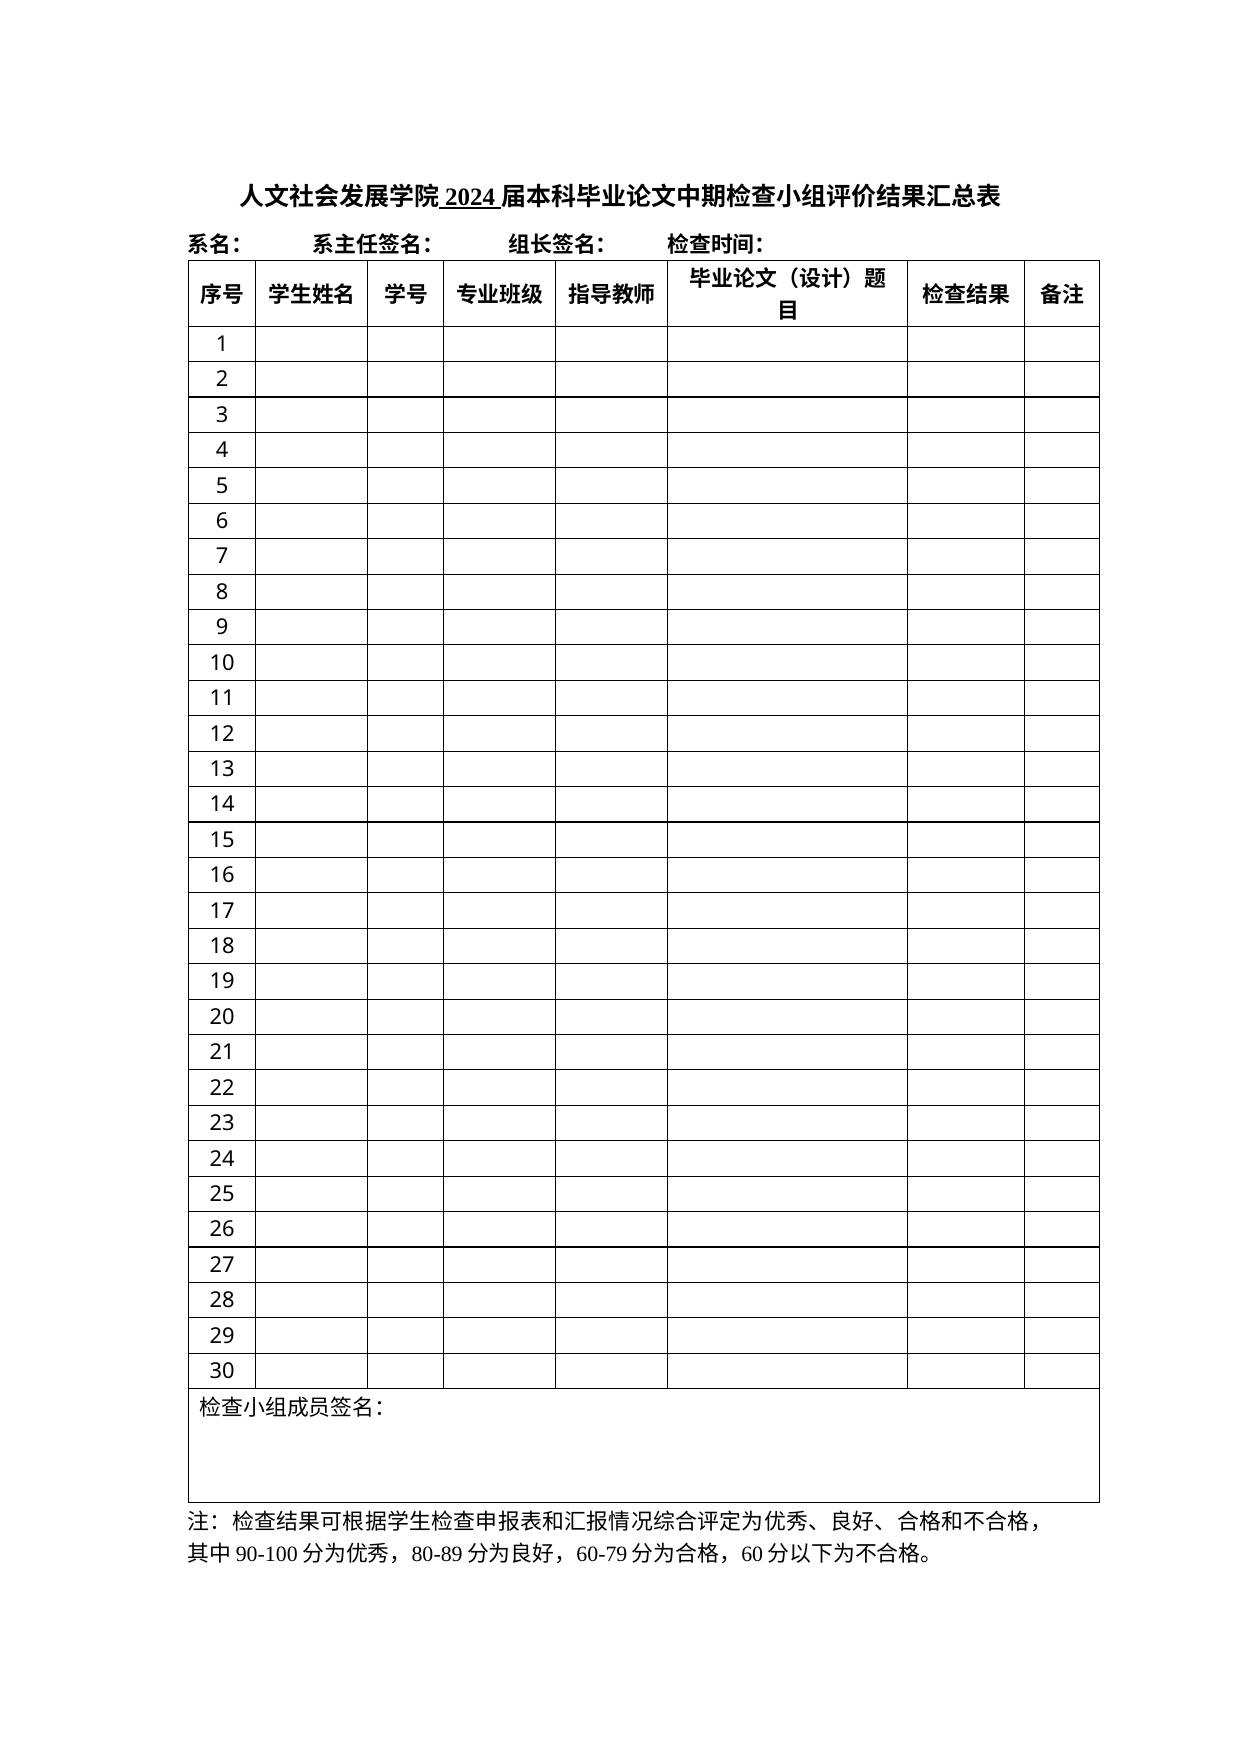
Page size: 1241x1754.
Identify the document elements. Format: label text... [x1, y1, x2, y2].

table_header 学生姓名 [256, 261, 367, 326]
table_cell [444, 716, 555, 751]
table_cell [556, 1000, 667, 1034]
table_cell [556, 433, 667, 467]
table_cell [908, 752, 1024, 786]
table_cell [908, 787, 1024, 821]
table_header 毕业论文（设计）题目 [668, 261, 907, 326]
table_cell [256, 1106, 367, 1140]
table_cell [556, 610, 667, 644]
table_cell [256, 1212, 367, 1246]
table_cell 5 [189, 468, 255, 503]
table_cell [1025, 964, 1099, 998]
table_cell [668, 752, 907, 786]
table_cell [256, 1141, 367, 1176]
table_cell [444, 504, 555, 538]
table_cell [1025, 1177, 1099, 1211]
table_cell [556, 823, 667, 857]
table_cell [556, 645, 667, 680]
table_cell [908, 504, 1024, 538]
table_cell [444, 1035, 555, 1069]
table_cell 28 [189, 1283, 255, 1317]
table_cell [1025, 716, 1099, 751]
table_cell [368, 539, 443, 573]
table_cell [1025, 1141, 1099, 1176]
table_cell 6 [189, 504, 255, 538]
table_cell [1025, 1248, 1099, 1282]
table_cell [908, 929, 1024, 963]
table_cell [908, 1318, 1024, 1353]
table_cell 3 [189, 398, 255, 432]
table_cell 29 [189, 1318, 255, 1353]
table_cell 22 [189, 1070, 255, 1105]
table_cell [1025, 893, 1099, 928]
table_cell [908, 1141, 1024, 1176]
table_cell [256, 433, 367, 467]
table_cell [668, 1106, 907, 1140]
table_cell [256, 1354, 367, 1388]
table_cell [256, 1318, 367, 1353]
table_cell [556, 1141, 667, 1176]
table_cell [908, 1035, 1024, 1069]
table_cell [444, 823, 555, 857]
table_cell [668, 433, 907, 467]
table_cell 15 [189, 823, 255, 857]
table_cell [908, 398, 1024, 432]
table_cell [908, 1212, 1024, 1246]
table_cell [368, 575, 443, 609]
table_cell [1025, 681, 1099, 715]
table_cell [256, 362, 367, 396]
table_cell 20 [189, 1000, 255, 1034]
table_cell [368, 433, 443, 467]
table_cell 4 [189, 433, 255, 467]
table_cell [368, 362, 443, 396]
table_cell [556, 681, 667, 715]
table_cell [556, 893, 667, 928]
table_cell [556, 716, 667, 751]
table_cell [556, 929, 667, 963]
table_cell 11 [189, 681, 255, 715]
table_cell 26 [189, 1212, 255, 1246]
table_cell 1 [189, 327, 255, 361]
table_cell [908, 823, 1024, 857]
table_cell [368, 1318, 443, 1353]
table_cell [444, 1141, 555, 1176]
table_cell [668, 1283, 907, 1317]
table_header 序号 [189, 261, 255, 326]
table_cell [1025, 610, 1099, 644]
table_cell [908, 1106, 1024, 1140]
table_header 备注 [1025, 261, 1099, 326]
table_cell [908, 327, 1024, 361]
table_cell [368, 787, 443, 821]
table_cell [368, 929, 443, 963]
table_cell [444, 398, 555, 432]
table_cell [908, 858, 1024, 892]
table_header 学号 [368, 261, 443, 326]
table_cell [556, 964, 667, 998]
table_cell [668, 716, 907, 751]
table_cell [444, 1000, 555, 1034]
table_cell [444, 1354, 555, 1388]
table_cell [908, 468, 1024, 503]
table_cell [668, 1248, 907, 1282]
table_cell [368, 1000, 443, 1034]
table_cell [256, 752, 367, 786]
table_cell [668, 964, 907, 998]
table_cell [444, 539, 555, 573]
table_cell [256, 539, 367, 573]
table_cell [256, 1177, 367, 1211]
table_cell 21 [189, 1035, 255, 1069]
table_cell 27 [189, 1248, 255, 1282]
table_cell [1025, 823, 1099, 857]
table_cell 8 [189, 575, 255, 609]
table_cell [668, 823, 907, 857]
table_cell [368, 327, 443, 361]
table_cell [1025, 1106, 1099, 1140]
table_cell [256, 1070, 367, 1105]
table_cell [256, 327, 367, 361]
table_cell [908, 1000, 1024, 1034]
table_cell [256, 1248, 367, 1282]
table_cell [444, 787, 555, 821]
text 人文社会发展学院 2024 届本科毕业论文中期检查小组评价结果汇总表 [187, 162, 1053, 227]
table_cell [444, 858, 555, 892]
table_cell [908, 433, 1024, 467]
table_cell 12 [189, 716, 255, 751]
table_cell [368, 645, 443, 680]
table_cell [556, 575, 667, 609]
table_cell [256, 716, 367, 751]
table_cell [556, 327, 667, 361]
table_cell [256, 398, 367, 432]
table_cell [668, 1318, 907, 1353]
table_cell [1025, 645, 1099, 680]
table_cell [256, 929, 367, 963]
table_cell [1025, 1035, 1099, 1069]
table_cell [1025, 1070, 1099, 1105]
table_cell [908, 645, 1024, 680]
table_cell [444, 327, 555, 361]
table_cell [668, 468, 907, 503]
table_cell [1025, 398, 1099, 432]
table_cell [368, 398, 443, 432]
table_cell [256, 823, 367, 857]
table_cell [368, 1106, 443, 1140]
table_cell [444, 1318, 555, 1353]
table_cell [256, 681, 367, 715]
table_cell [1025, 362, 1099, 396]
table_cell [256, 610, 367, 644]
table_cell 23 [189, 1106, 255, 1140]
table_cell 13 [189, 752, 255, 786]
table_cell [908, 1177, 1024, 1211]
table_cell [256, 575, 367, 609]
table_cell [668, 1070, 907, 1105]
table_cell 17 [189, 893, 255, 928]
table_cell [556, 787, 667, 821]
table_cell [668, 1177, 907, 1211]
table_cell [1025, 752, 1099, 786]
table_cell [444, 1212, 555, 1246]
table_cell [668, 893, 907, 928]
table_cell [908, 1283, 1024, 1317]
table_cell [368, 1212, 443, 1246]
table_cell [368, 468, 443, 503]
table_cell [668, 1035, 907, 1069]
table_cell [256, 893, 367, 928]
table_cell [908, 716, 1024, 751]
table_cell [444, 1248, 555, 1282]
table_cell [908, 1354, 1024, 1388]
table_cell 10 [189, 645, 255, 680]
table_cell [444, 929, 555, 963]
table_cell [444, 362, 555, 396]
table_cell [556, 398, 667, 432]
table_cell [556, 1318, 667, 1353]
table_cell [256, 787, 367, 821]
table_cell [444, 575, 555, 609]
text 系名： 系主任签名： 组长签名： 检查时间： [187, 227, 1053, 259]
table_header 指导教师 [556, 261, 667, 326]
table_cell [256, 858, 367, 892]
table_cell [444, 645, 555, 680]
table_cell [1025, 787, 1099, 821]
table_cell [668, 645, 907, 680]
table_cell 25 [189, 1177, 255, 1211]
table_cell [1025, 1283, 1099, 1317]
table_cell [368, 681, 443, 715]
table_cell [556, 1354, 667, 1388]
table_cell [668, 1354, 907, 1388]
table_cell [556, 362, 667, 396]
table_cell [1025, 433, 1099, 467]
table_cell [1025, 327, 1099, 361]
table_cell [256, 504, 367, 538]
table_cell [668, 858, 907, 892]
table_cell [368, 1070, 443, 1105]
table_cell [1025, 1212, 1099, 1246]
table_cell [908, 893, 1024, 928]
table_cell [444, 893, 555, 928]
table_cell [668, 398, 907, 432]
table_cell [444, 752, 555, 786]
table_cell [1025, 858, 1099, 892]
table_cell [668, 504, 907, 538]
table_cell [908, 964, 1024, 998]
table_cell [368, 504, 443, 538]
table_cell [1025, 1354, 1099, 1388]
table_cell [668, 929, 907, 963]
table_cell [1025, 929, 1099, 963]
table_cell [556, 1035, 667, 1069]
table_cell [556, 752, 667, 786]
table_cell [668, 575, 907, 609]
table_cell [256, 1035, 367, 1069]
table_cell [668, 362, 907, 396]
table_cell [556, 504, 667, 538]
table_cell [368, 1035, 443, 1069]
table_cell [444, 433, 555, 467]
table_cell [368, 1141, 443, 1176]
table_cell [444, 1106, 555, 1140]
table_cell [368, 1283, 443, 1317]
table_cell [556, 1283, 667, 1317]
table_cell 7 [189, 539, 255, 573]
table_cell [908, 1070, 1024, 1105]
table_cell [256, 645, 367, 680]
table_cell [368, 1177, 443, 1211]
text 注：检查结果可根据学生检查申报表和汇报情况综合评定为优秀、良好、合格和不合格，其中90-100分为优秀，80-89分为良好，60-79分为合格，60分以下为不合格。 [187, 1503, 1053, 1568]
table_cell [556, 1248, 667, 1282]
table_cell 9 [189, 610, 255, 644]
table_cell [1025, 1318, 1099, 1353]
table_cell [668, 610, 907, 644]
table_cell [444, 1283, 555, 1317]
table_cell [1025, 504, 1099, 538]
table_cell [256, 1283, 367, 1317]
table_cell 检查小组成员签名： [189, 1389, 1099, 1502]
table_cell [256, 468, 367, 503]
table_cell [368, 1354, 443, 1388]
table_cell [444, 468, 555, 503]
table_cell 24 [189, 1141, 255, 1176]
table_cell [668, 681, 907, 715]
table_cell [668, 327, 907, 361]
table_cell [556, 858, 667, 892]
table_cell [368, 716, 443, 751]
table_cell [908, 610, 1024, 644]
table_cell [444, 681, 555, 715]
table_cell [368, 823, 443, 857]
table_cell [368, 858, 443, 892]
table_cell [908, 539, 1024, 573]
table_cell [368, 964, 443, 998]
table_cell [668, 1000, 907, 1034]
table_cell [668, 787, 907, 821]
table_cell [668, 539, 907, 573]
table_cell [1025, 539, 1099, 573]
table_cell [556, 1070, 667, 1105]
table_cell [1025, 468, 1099, 503]
table_cell [368, 610, 443, 644]
table_cell 19 [189, 964, 255, 998]
table_cell [444, 1070, 555, 1105]
table_header 专业班级 [444, 261, 555, 326]
table_cell [1025, 1000, 1099, 1034]
table_cell [556, 468, 667, 503]
table_cell 18 [189, 929, 255, 963]
table_cell [368, 893, 443, 928]
table_cell [368, 752, 443, 786]
table_cell [1025, 575, 1099, 609]
table_cell [668, 1212, 907, 1246]
table_cell [908, 681, 1024, 715]
table_header 检查结果 [908, 261, 1024, 326]
table_cell [908, 1248, 1024, 1282]
table_cell [256, 1000, 367, 1034]
table_cell [556, 1106, 667, 1140]
table_cell [444, 610, 555, 644]
table_cell 2 [189, 362, 255, 396]
table_cell [556, 1212, 667, 1246]
table_cell [444, 1177, 555, 1211]
table_cell [256, 964, 367, 998]
table_cell [556, 539, 667, 573]
table_cell 16 [189, 858, 255, 892]
table_cell [368, 1248, 443, 1282]
table_cell [556, 1177, 667, 1211]
table_cell 14 [189, 787, 255, 821]
table_cell [668, 1141, 907, 1176]
table_cell [908, 362, 1024, 396]
table_cell 30 [189, 1354, 255, 1388]
table_cell [444, 964, 555, 998]
table_cell [908, 575, 1024, 609]
